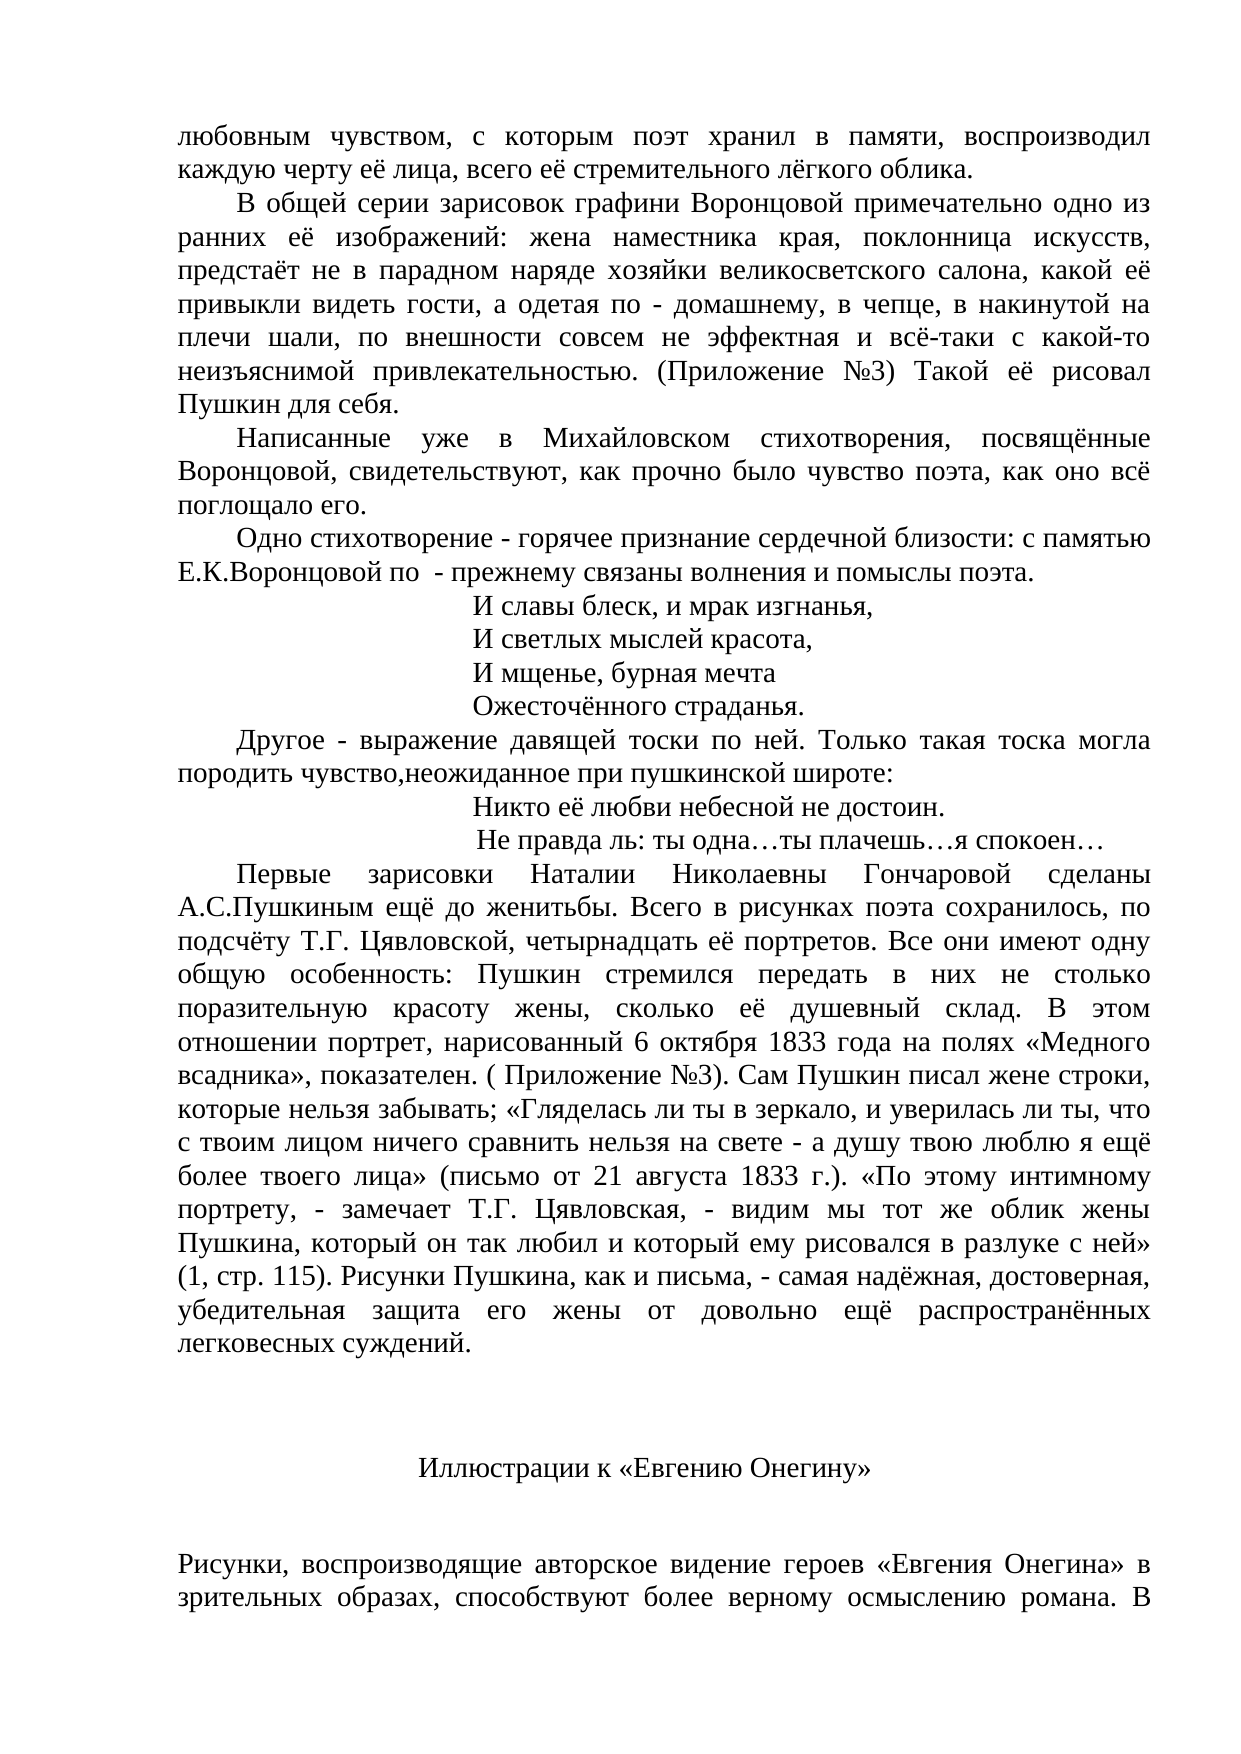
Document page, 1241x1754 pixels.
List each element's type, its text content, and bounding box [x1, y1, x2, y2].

text Не правда ль: ты одна…ты плачешь…я спокоен… [177, 822, 1152, 856]
text Одно стихотворение - горячее признание сердечной близости: с памятью Е.К.Воронцовой по - прежнему связаны волнения и помыслы поэта. [177, 521, 1152, 588]
text Написанные уже в Михайловском стихотворения, посвящённые Воронцовой, свидетельствуют, как прочно было чувство поэта, как оно всё поглощало его. [177, 420, 1152, 521]
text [177, 118, 1152, 185]
text И светлых мыслей красота, [413, 621, 1152, 655]
text Другое - выражение давящей тоски по ней. Только такая тоска могла породить чувство,неожиданное при пушкинской широте: [177, 722, 1152, 789]
text Первые зарисовки Наталии Николаевны Гончаровой сделаны А.С.Пушкиным ещё до женитьбы. Всего в рисунках поэта сохранилось, по подсчёту Т.Г. Цявловской, четырнадцать её портретов. Все они имеют одну общую особенность: Пушкин стремился передать в них не столько поразительную красоту жены, сколько её душевный склад. В этом отношении портрет, нарисованный 6 октября 1833 года на полях «Медного всадника», показателен. ( Приложение №3). Сам Пушкин писал жене строки, которые нельзя забывать; «Гляделась ли ты в зеркало, и уверилась ли ты, что с твоим лицом ничего сравнить нельзя на свете - а душу твою люблю я ещё более твоего лица» (письмо от 21 августа 1833 г.). «По этому интимному портрету, - замечает Т.Г. Цявловская, - видим мы тот же облик жены Пушкина, который он так любил и который ему рисовался в разлуке с ней» (1, стр. 115). Рисунки Пушкина, как и письма, - самая надёжная, достоверная, убедительная защита его жены от довольно ещё распространённых легковесных суждений. [177, 856, 1152, 1359]
text И славы блеск, и мрак изгнанья, [413, 588, 1152, 621]
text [177, 1546, 1152, 1613]
text В общей серии зарисовок графини Воронцовой примечательно одно из ранних её изображений: жена наместника края, поклонница искусств, предстаёт не в парадном наряде хозяйки великосветского салона, какой её привыкли видеть гости, а одетая по - домашнему, в чепце, в накинутой на плечи шали, по внешности совсем не эффектная и всё-таки с какой-то неизъяснимой привлекательностью. (Приложение №3) Такой её рисовал Пушкин для себя. [177, 185, 1152, 420]
text Иллюстрации к «Евгению Онегину» [177, 1450, 1152, 1484]
text И мщенье, бурная мечта [413, 655, 1152, 688]
text Никто её любви небесной не достоин. [413, 789, 1152, 822]
text Ожесточённого страданья. [413, 688, 1152, 722]
